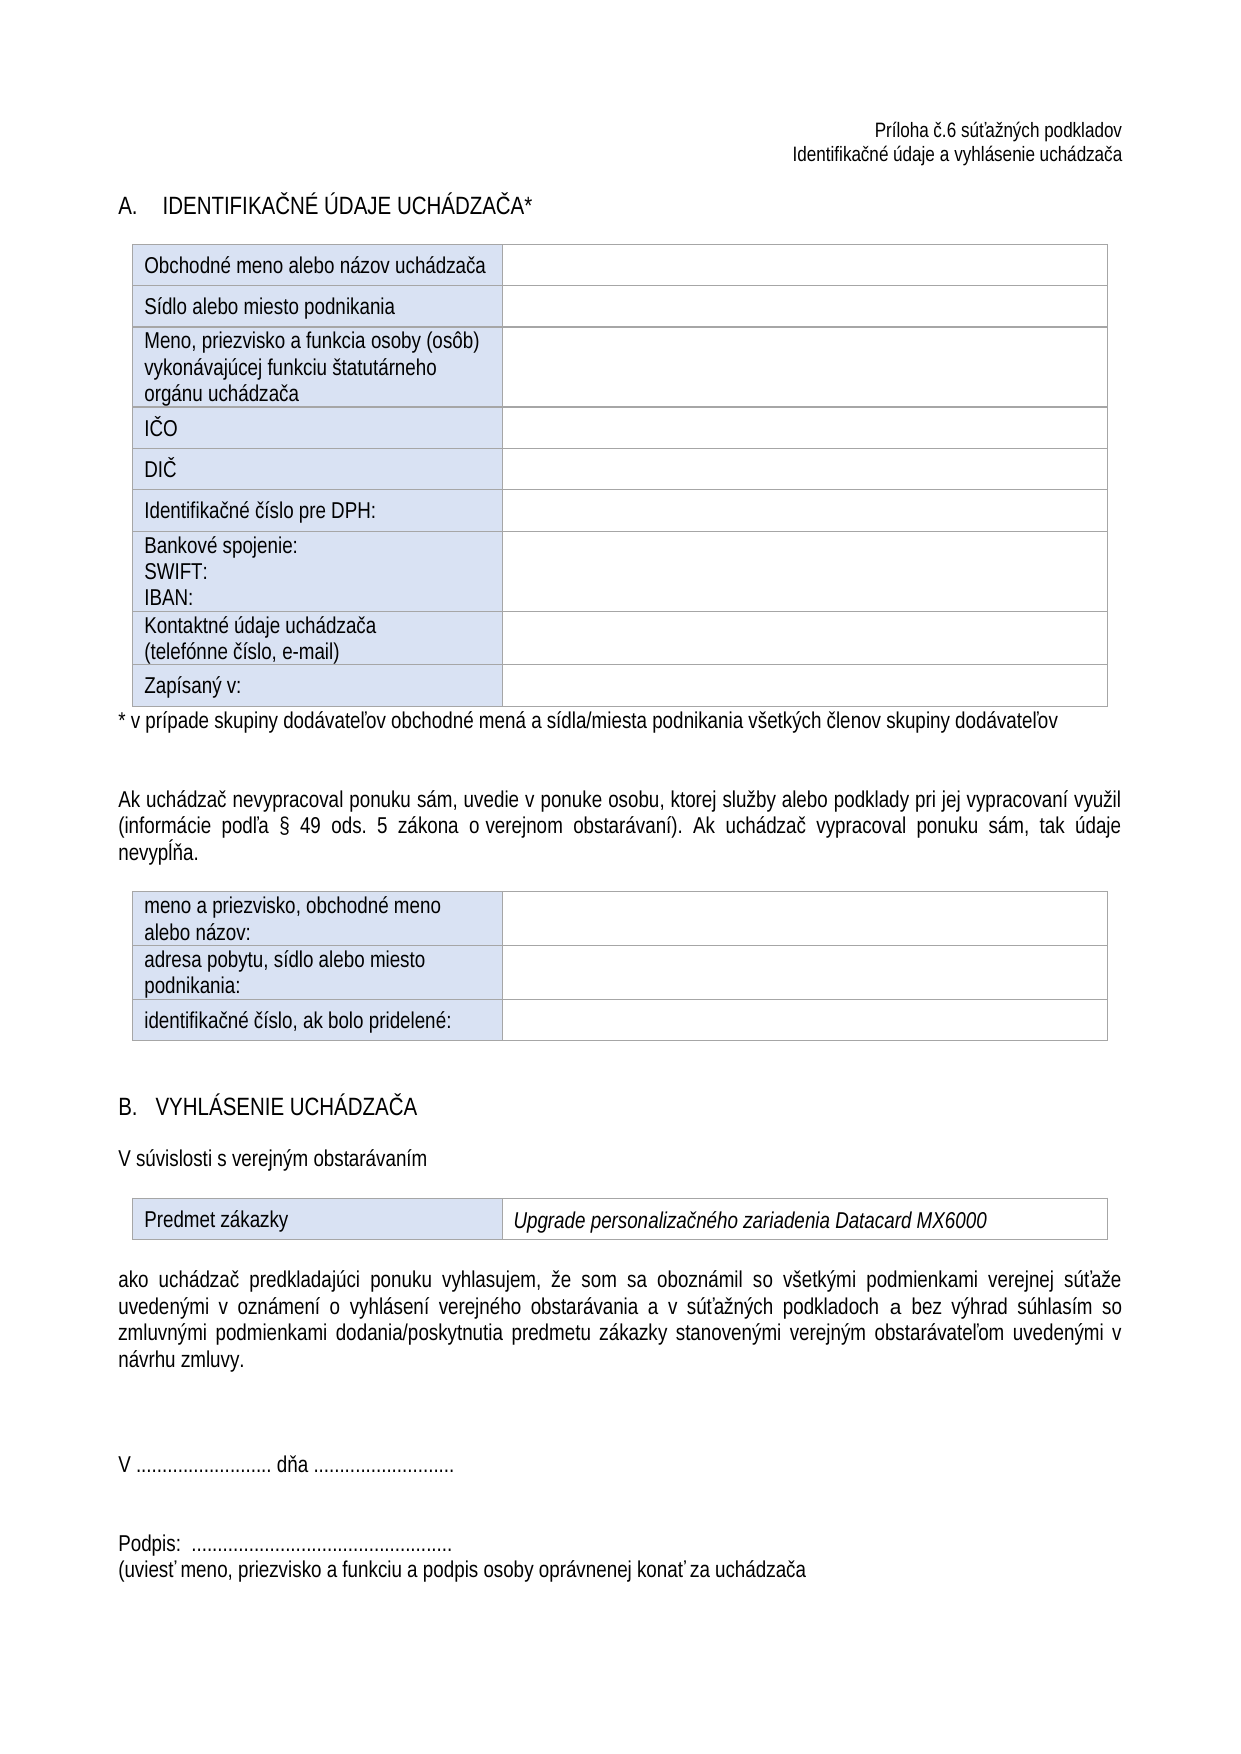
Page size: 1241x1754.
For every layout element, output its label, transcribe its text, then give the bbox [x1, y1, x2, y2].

table_cell Zapísaný v: [133, 665, 502, 706]
subtitle IDENTIFIKAČNÉ ÚDAJE UCHÁDZAČA* [118, 191, 1122, 220]
text Identifikačné údaje a vyhlásenie uchádzača [118, 142, 1122, 166]
table_header Obchodné meno alebo názov uchádzača [133, 245, 502, 285]
table_header [503, 245, 1107, 285]
table_cell Kontaktné údaje uchádzača (telefónne číslo, e-mail) [133, 612, 502, 664]
table_cell IČO [133, 408, 502, 448]
table_cell [503, 286, 1107, 326]
table_cell Bankové spojenie: SWIFT: IBAN: [133, 532, 502, 611]
text V súvislosti s verejným obstarávaním [118, 1145, 1122, 1171]
table_cell DIČ [133, 449, 502, 489]
table_cell [503, 612, 1107, 664]
table_header Predmet zákazky [133, 1199, 502, 1239]
table_cell Meno, priezvisko a funkcia osoby (osôb) vykonávajúcej funkciu štatutárneho orgánu uchádzača [133, 328, 502, 406]
table_cell [503, 328, 1107, 406]
table_cell Identifikačné číslo pre DPH: [133, 490, 502, 531]
table_cell adresa pobytu, sídlo alebo miesto podnikania: [133, 946, 502, 999]
table_header [503, 892, 1107, 945]
text * v prípade skupiny dodávateľov obchodné mená a sídla/miesta podnikania všetkých členov skupiny dodávateľov [118, 707, 1122, 733]
table_cell [503, 490, 1107, 531]
table_cell [503, 946, 1107, 999]
table_cell Sídlo alebo miesto podnikania [133, 286, 502, 326]
text Príloha č.6 súťažných podkladov [118, 118, 1122, 142]
text ako uchádzač predkladajúci ponuku vyhlasujem, že som sa oboznámil so všetkými podmienkami verejnej súťaže uvedenými v oznámení o vyhlásení verejného obstarávania a v súťažných podkladoch a bez výhrad súhlasím so zmluvnými podmienkami dodania/poskytnutia predmetu zákazky stanovenými verejným obstarávateľom uvedenými v návrhu zmluvy. [118, 1266, 1122, 1372]
table_cell [503, 1000, 1107, 1040]
table_cell identifikačné číslo, ak bolo pridelené: [133, 1000, 502, 1040]
table_cell [503, 665, 1107, 706]
table_cell [503, 532, 1107, 611]
text (uviesť meno, priezvisko a funkciu a podpis osoby oprávnenej konať za uchádzača [118, 1556, 1122, 1583]
table_cell [503, 408, 1107, 448]
table_header meno a priezvisko, obchodné meno alebo názov: [133, 892, 502, 945]
text V .......................... dňa ........................... [118, 1451, 1122, 1477]
text Podpis: .................................................. [118, 1530, 1122, 1556]
table_header Upgrade personalizačného zariadenia Datacard MX6000 [503, 1199, 1107, 1239]
subtitle B. VYHLÁSENIE UCHÁDZAČA [118, 1092, 1122, 1121]
text Ak uchádzač nevypracoval ponuku sám, uvedie v ponuke osobu, ktorej služby alebo podklady pri jej vypracovaní využil (informácie podľa § 49 ods. 5 zákona o verejnom obstarávaní). Ak uchádzač vypracoval ponuku sám, tak údaje nevypĺňa. [118, 786, 1122, 865]
table_cell [503, 449, 1107, 489]
